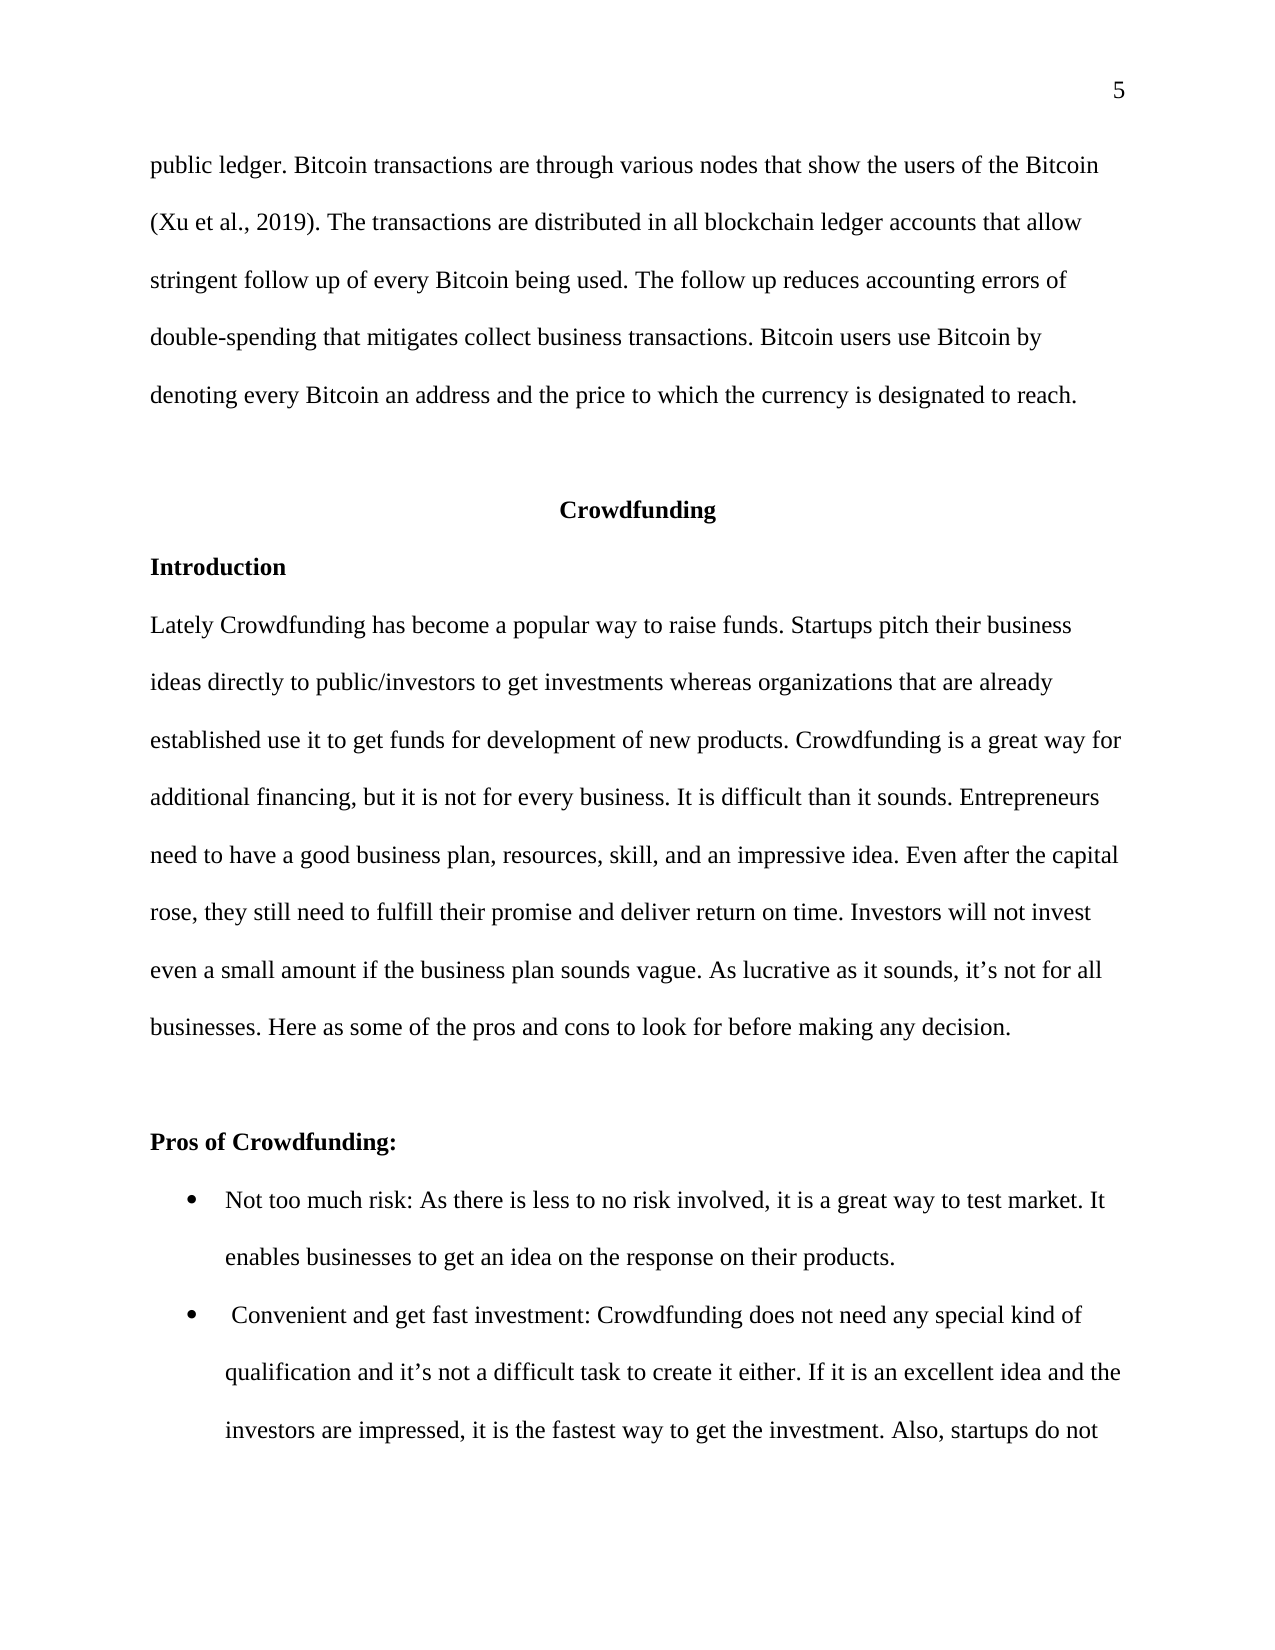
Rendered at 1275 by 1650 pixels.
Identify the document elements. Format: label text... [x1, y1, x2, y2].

text Introduction [150, 552, 1125, 581]
text Pros of Crowdfunding: [150, 1127, 1125, 1156]
text Crowdfunding [150, 495, 1125, 524]
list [187, 1300, 1125, 1444]
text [150, 150, 1125, 409]
list Not too much risk: As there is less to no risk involved, it is a great way to test market. It enables businesses to get an idea on the response on their products. [187, 1185, 1125, 1271]
text Lately Crowdfunding has become a popular way to raise funds. Startups pitch their business ideas directly to public/investors to get investments whereas organizations that are already established use it to get funds for development of new products. Crowdfunding is a great way for additional financing, but it is not for every business. It is difficult than it sounds. Entrepreneurs need to have a good business plan, resources, skill, and an impressive idea. Even after the capital rose, they still need to fulfill their promise and deliver return on time. Investors will not invest even a small amount if the business plan sounds vague. As lucrative as it sounds, it’s not for all businesses. Here as some of the pros and cons to look for before making any decision. [150, 610, 1125, 1041]
